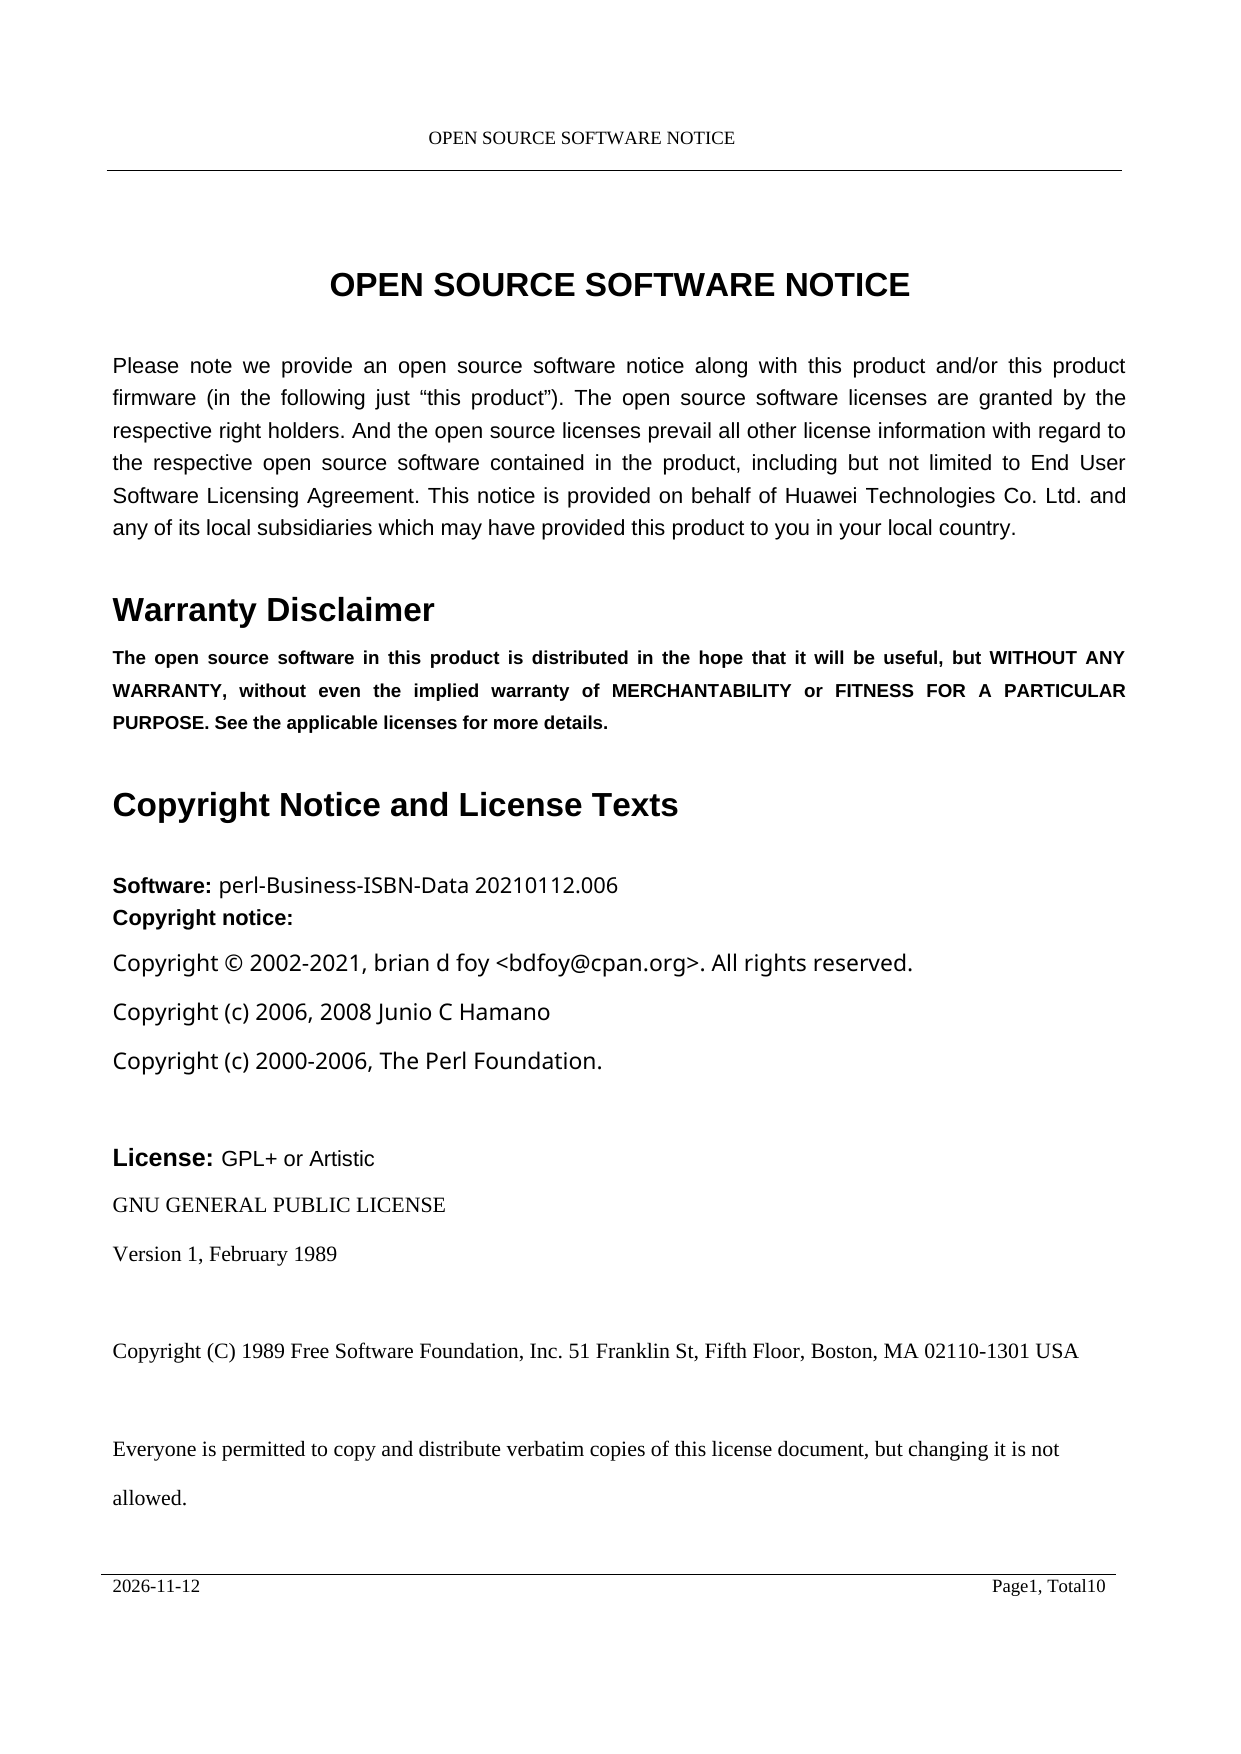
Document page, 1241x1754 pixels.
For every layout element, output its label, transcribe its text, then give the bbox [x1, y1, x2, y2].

text Software: perl-Business-ISBN-Data 20210112.006 [112, 869, 1128, 901]
text The open source software in this product is distributed in the hope that it will be useful, but WITHOUT ANY WARRANTY, without even the implied warranty of MERCHANTABILITY or FITNESS FOR A PARTICULAR PURPOSE. See the applicable licenses for more details. [112, 641, 1128, 739]
text Copyright Notice and License Texts [112, 771, 1128, 836]
text Please note we provide an open source software notice along with this product and/or this product firmware (in the following just “this product”). The open source software licenses are granted by the respective right holders. And the open source licenses prevail all other license information with regard to the respective open source software contained in the product, including but not limited to End User Software Licensing Agreement. This notice is provided on behalf of Huawei Technologies Co. Ltd. and any of its local subsidiaries which may have provided this product to you in your local country. [112, 349, 1128, 544]
text Copyright notice: [112, 901, 1128, 934]
text Copyright © 2002-2021, brian d foy <bdfoy@cpan.org>. All rights reserved. Copyright (c) 2006, 2008 Junio C Hamano Copyright (c) 2000-2006, The Perl Foundation. [112, 947, 1128, 1125]
text License: GPL+ or Artistic [112, 1142, 1128, 1174]
text Warranty Disclaimer [112, 576, 1128, 641]
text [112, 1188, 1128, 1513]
text OPEN SOURCE SOFTWARE NOTICE [112, 251, 1128, 316]
